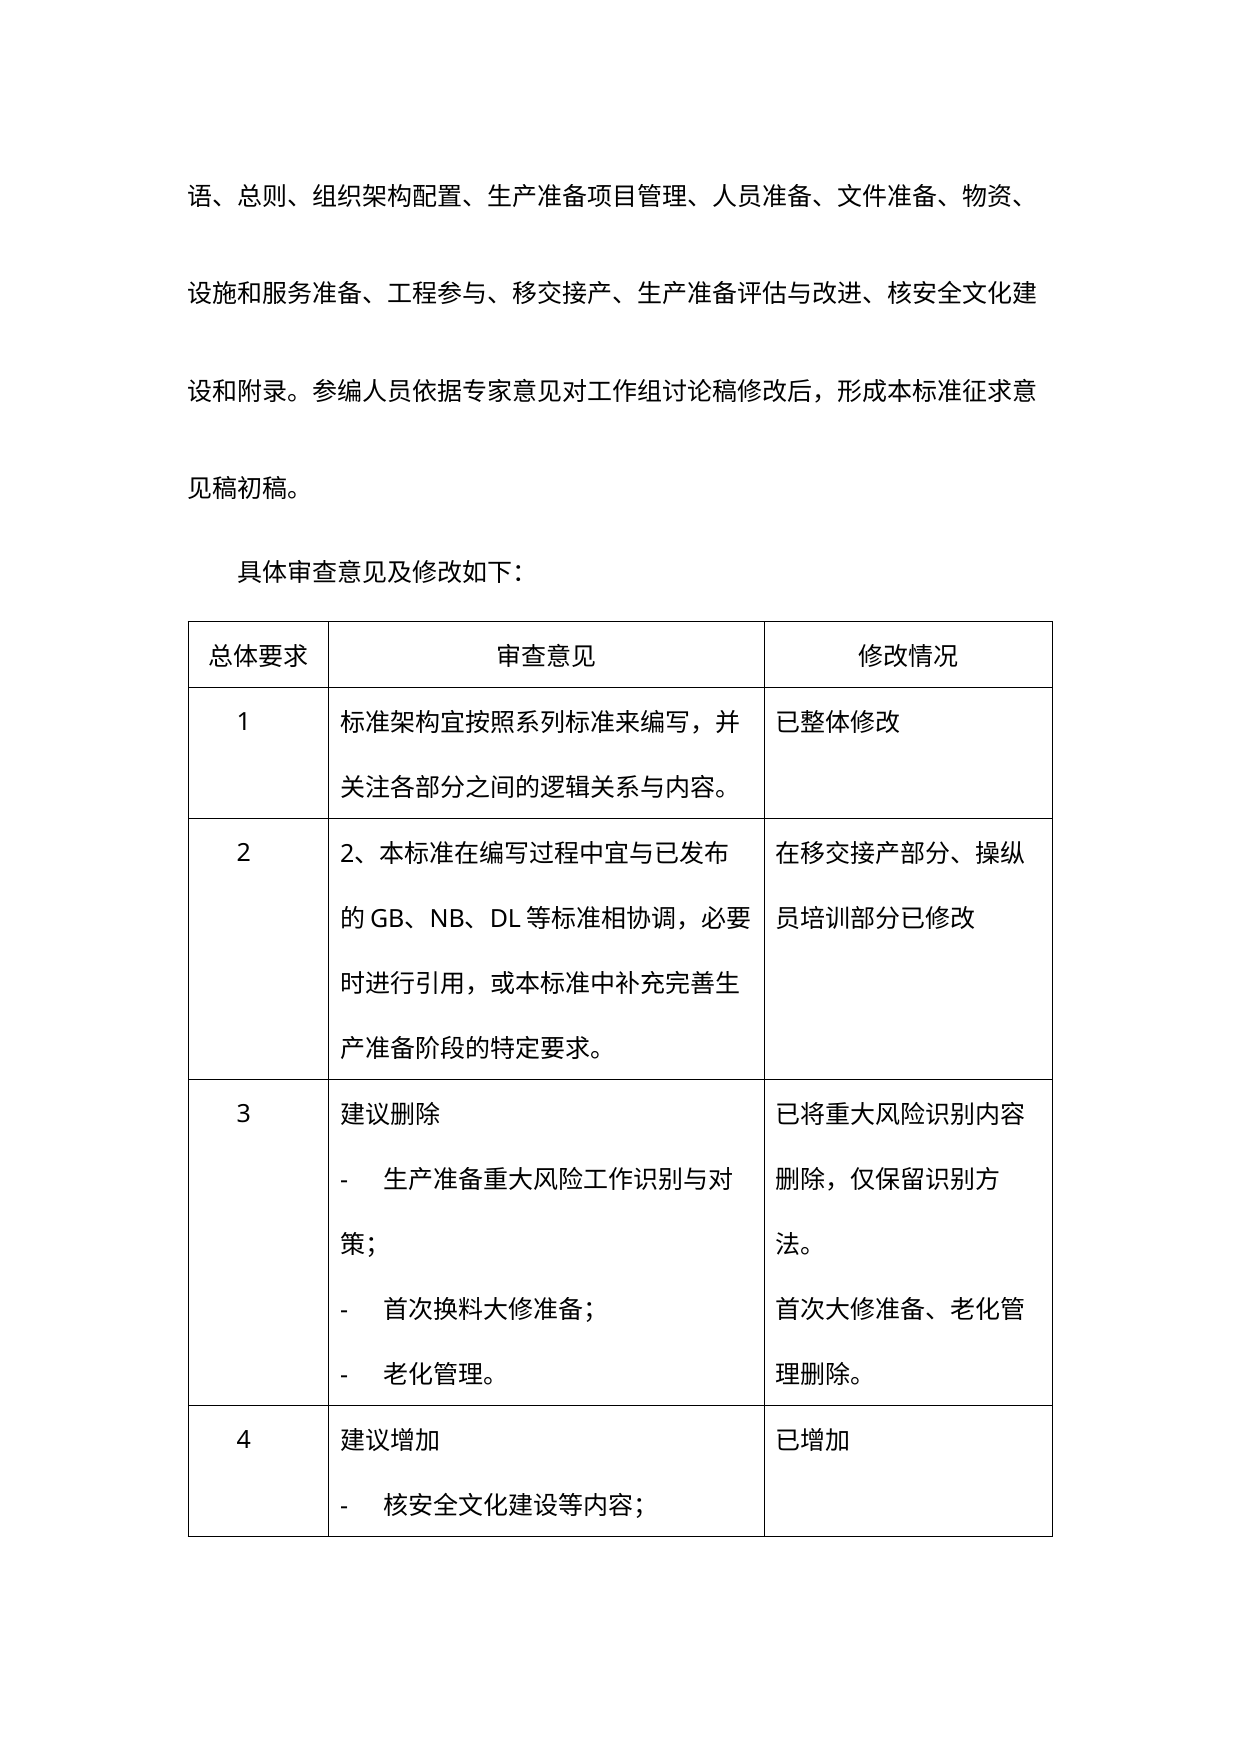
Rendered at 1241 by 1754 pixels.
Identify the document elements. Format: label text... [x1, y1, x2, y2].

table_cell [189, 1080, 328, 1405]
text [187, 162, 1053, 519]
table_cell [329, 1406, 764, 1536]
table_cell 建议删除 生产准备重大风险工作识别与对策； 首次换料大修准备； 老化管理。 [329, 1080, 764, 1405]
table_header 审查意见 [329, 622, 764, 687]
table_cell 标准架构宜按照系列标准来编写，并关注各部分之间的逻辑关系与内容。 [329, 688, 764, 818]
table_cell 在移交接产部分、操纵员培训部分已修改 [765, 819, 1052, 1079]
table_cell [189, 1406, 328, 1536]
table_cell [189, 688, 328, 818]
table_header 修改情况 [765, 622, 1052, 687]
table_header 总体要求 [189, 622, 328, 687]
table_cell [189, 819, 328, 1079]
table_cell 2、本标准在编写过程中宜与已发布的GB、NB、DL等标准相协调，必要时进行引用，或本标准中补充完善生产准备阶段的特定要求。 [329, 819, 764, 1079]
table_cell 已增加 [765, 1406, 1052, 1536]
table_cell 已整体修改 [765, 688, 1052, 818]
table_cell 已将重大风险识别内容删除，仅保留识别方法。 首次大修准备、老化管理删除。 [765, 1080, 1052, 1405]
text 具体审查意见及修改如下： [187, 538, 1053, 603]
